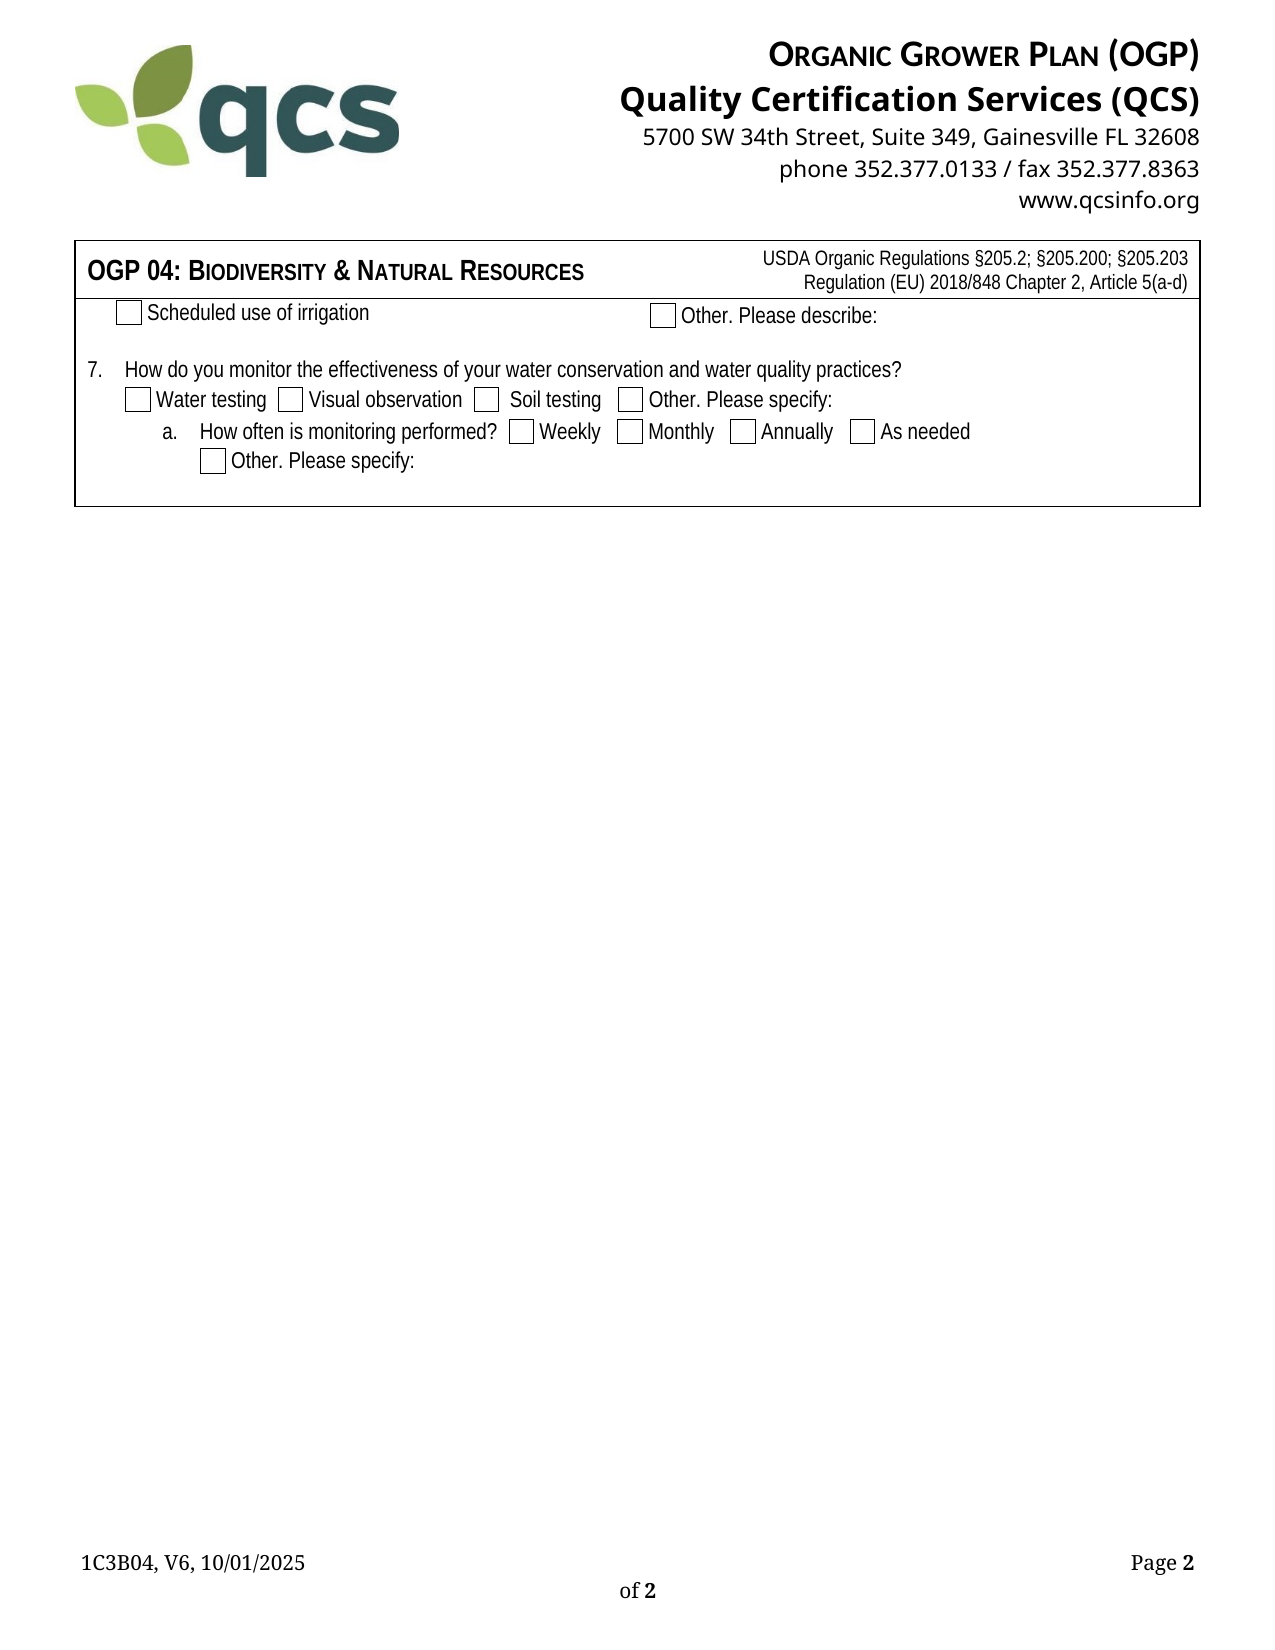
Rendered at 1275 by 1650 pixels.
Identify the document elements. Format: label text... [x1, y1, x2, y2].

table_header USDA Organic Regulations §205.2; §205.200; §205.203 Regulation (EU) 2018/848 Chapter 2, Article 5(a-d) [638, 241, 1199, 298]
table_header OGP 04: Biodiversity & Natural Resources [76, 241, 637, 298]
picture [75, 45, 399, 177]
